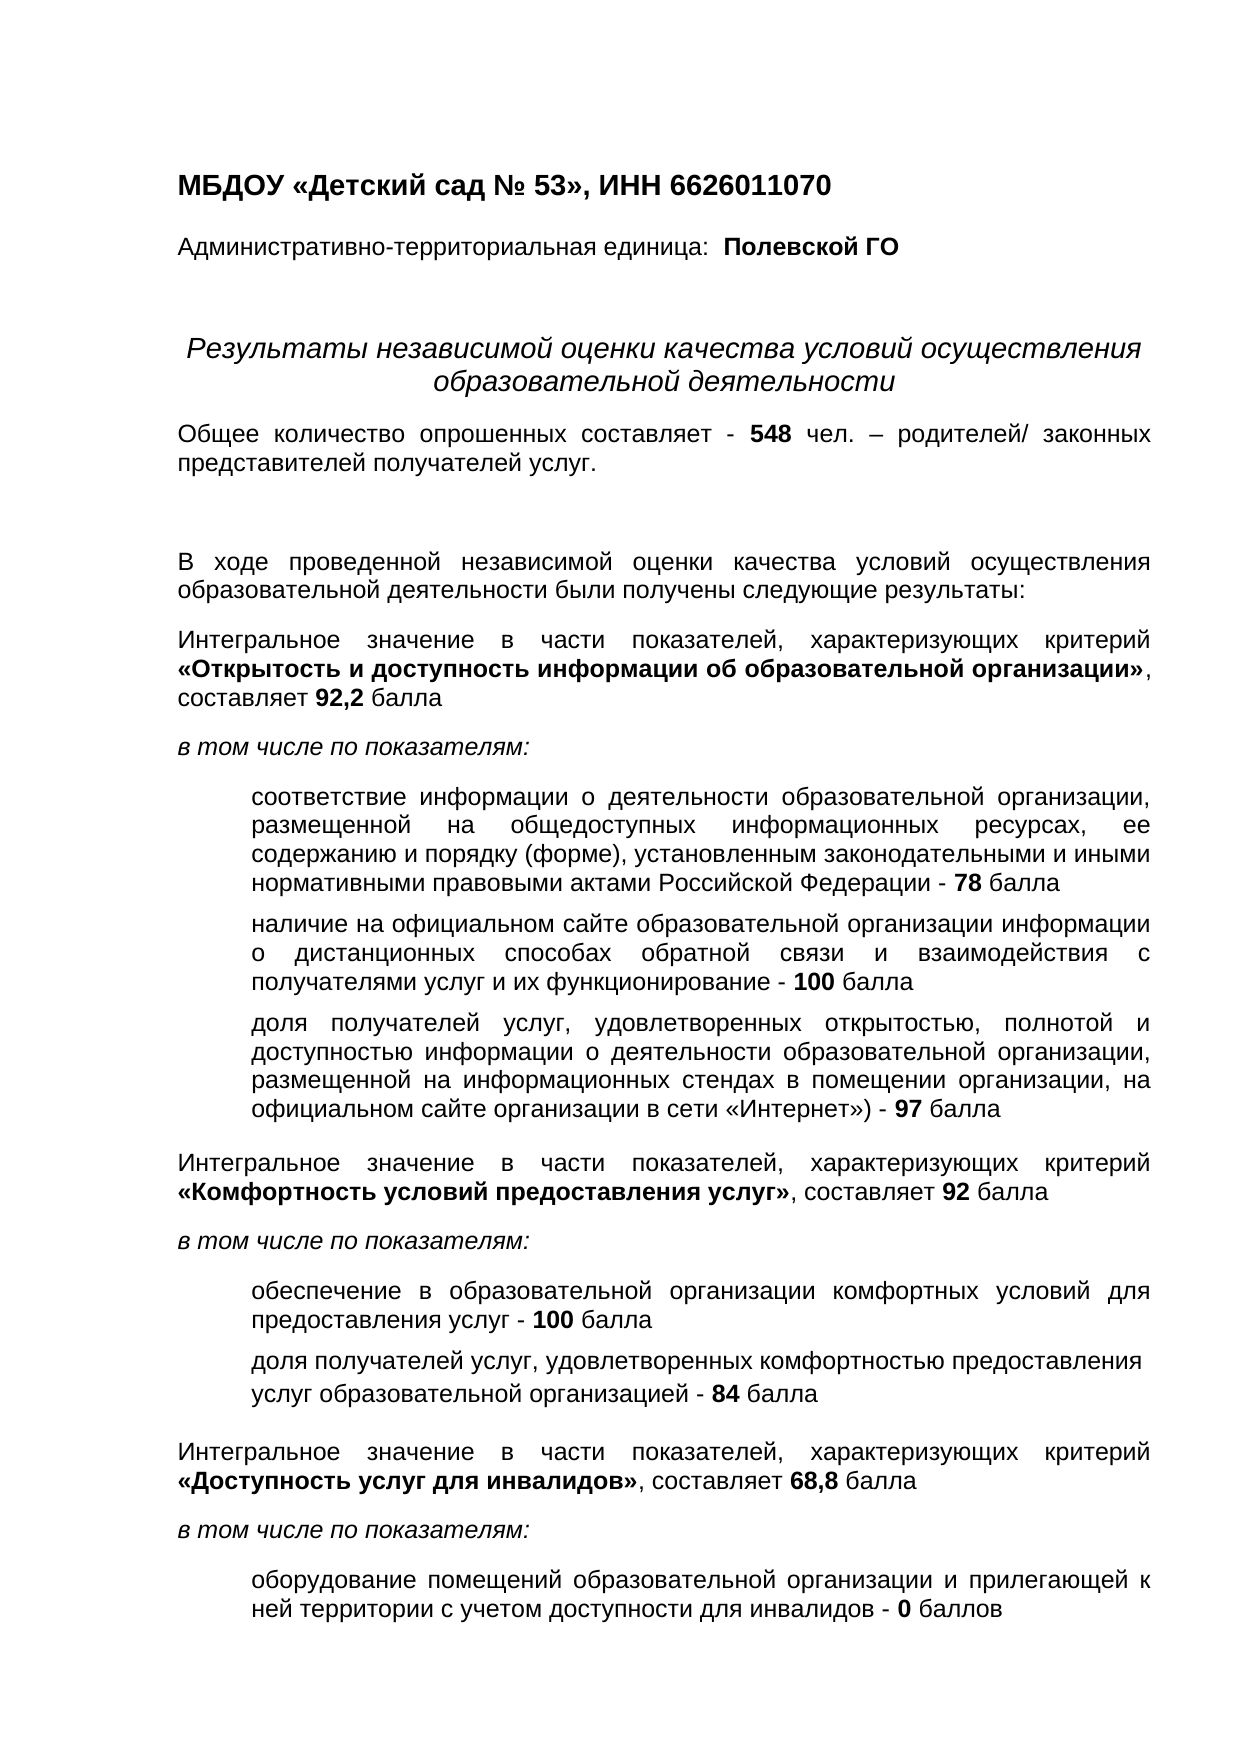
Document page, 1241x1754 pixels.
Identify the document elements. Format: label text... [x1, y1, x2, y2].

text Результаты независимой оценки качества условий осуществления образовательной деятельности [177, 331, 1152, 398]
text обеспечение в образовательной организации комфортных условий для предоставления услуг - 100 балла [251, 1276, 1152, 1333]
text В ходе проведенной независимой оценки качества условий осуществления образовательной деятельности были получены следующие результаты: [177, 547, 1152, 604]
text соответствие информации о деятельности образовательной организации, размещенной на общедоступных информационных ресурсах, ее содержанию и порядку (форме), установленным законодательными и иными нормативными правовыми актами Российской Федерации - 78 балла [251, 782, 1152, 897]
text в том числе по показателям: [177, 1226, 1152, 1255]
text наличие на официальном сайте образовательной организации информации о дистанционных способах обратной связи и взаимодействия с получателями услуг и их функционирование - 100 балла [251, 909, 1152, 995]
text в том числе по показателям: [177, 732, 1152, 761]
text Интегральное значение в части показателей, характеризующих критерий «Доступность услуг для инвалидов», составляет 68,8 балла [177, 1437, 1152, 1494]
text Интегральное значение в части показателей, характеризующих критерий «Комфортность условий предоставления услуг», составляет 92 балла [177, 1148, 1152, 1205]
subtitle МБДОУ «Детский сад № 53», ИНН 6626011070 [177, 168, 1152, 202]
text доля получателей услуг, удовлетворенных открытостью, полнотой и доступностью информации о деятельности образовательной организации, размещенной на информационных стендах в помещении организации, на официальном сайте организации в сети «Интернет») - 97 балла [251, 1008, 1152, 1123]
text оборудование помещений образовательной организации и прилегающей к ней территории с учетом доступности для инвалидов - 0 баллов [251, 1565, 1152, 1622]
text Интегральное значение в части показателей, характеризующих критерий «Открытость и доступность информации об образовательной организации», составляет 92,2 балла [177, 625, 1152, 711]
text Административно-территориальная единица: Полевской ГО [177, 232, 1152, 260]
text доля получателей услуг, удовлетворенных комфортностью предоставления услуг образовательной организацией - 84 балла [251, 1346, 1152, 1408]
text Общее количество опрошенных составляет - 548 чел. – родителей/ законных представителей получателей услуг. [177, 419, 1152, 476]
text в том числе по показателям: [177, 1515, 1152, 1544]
